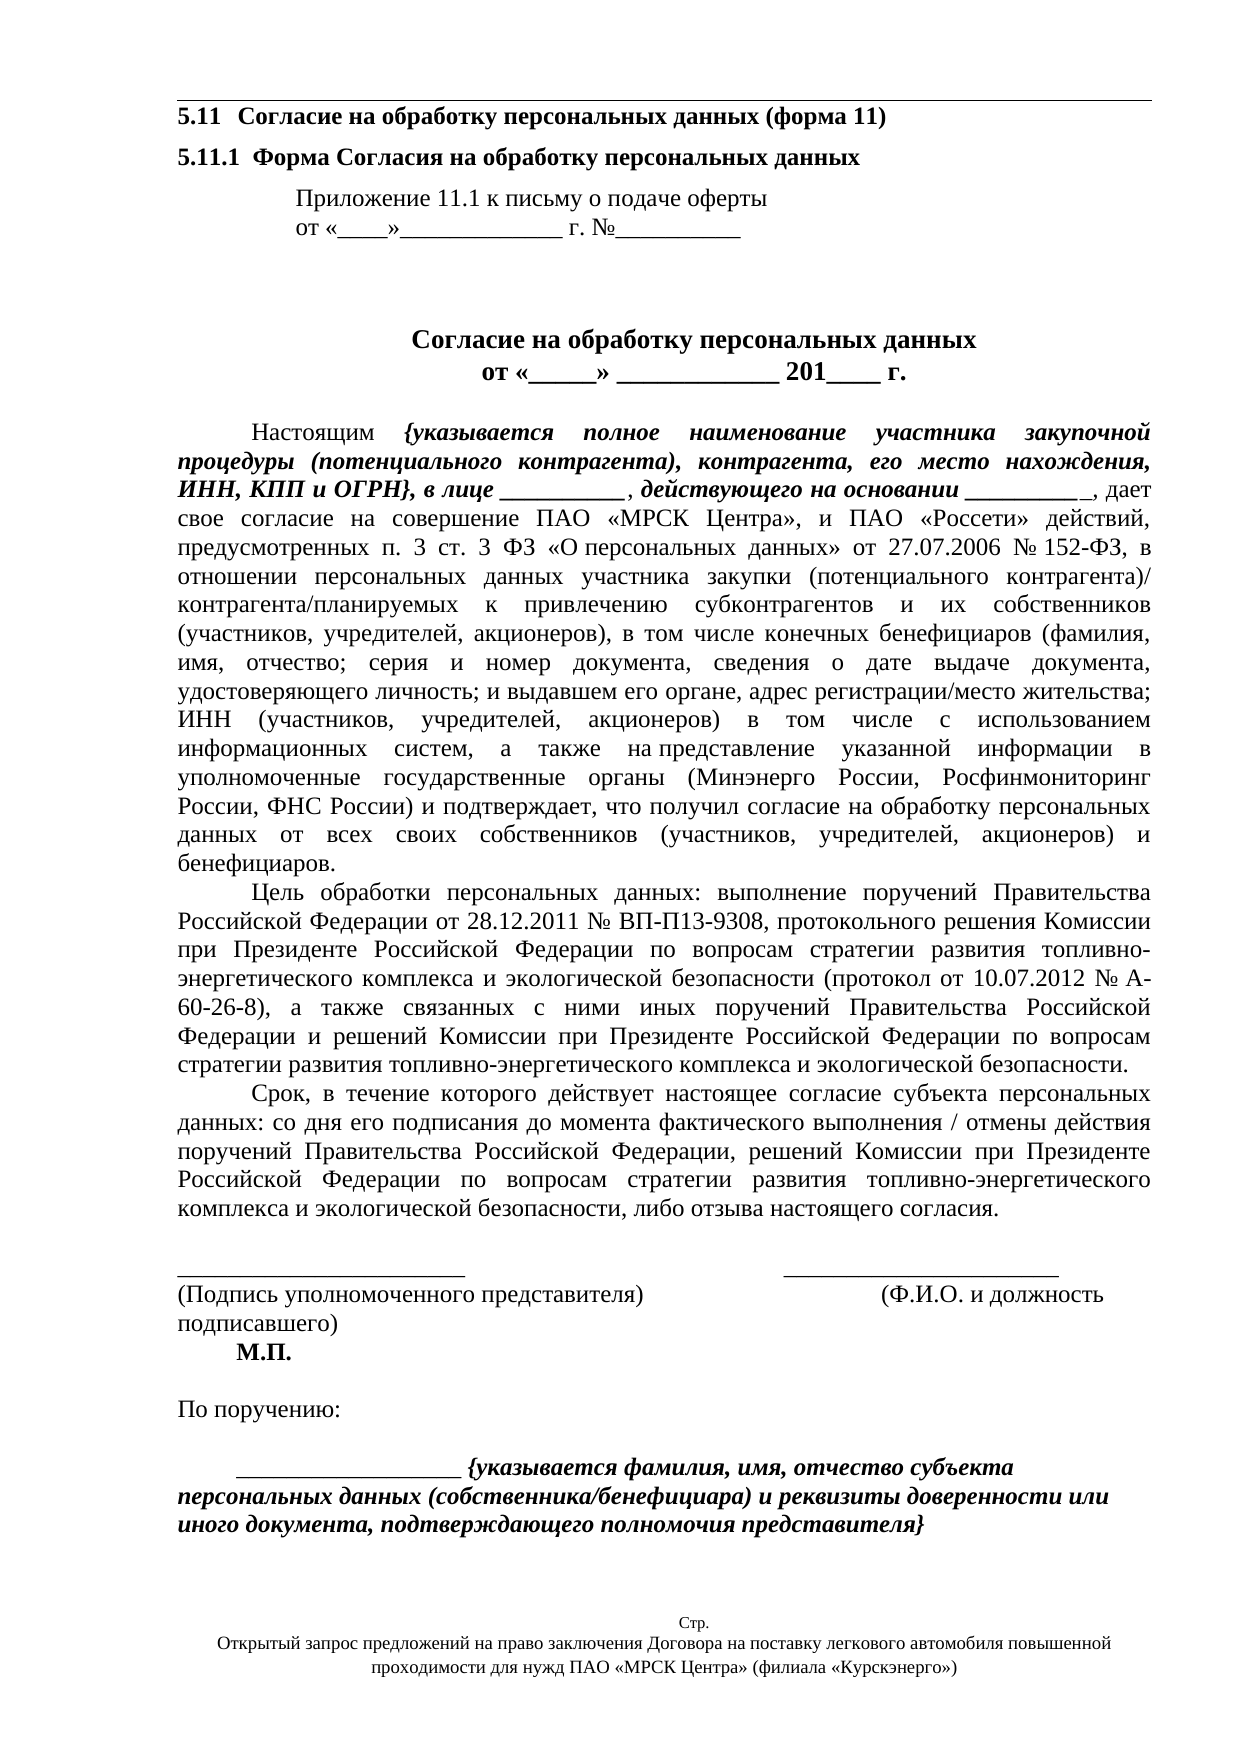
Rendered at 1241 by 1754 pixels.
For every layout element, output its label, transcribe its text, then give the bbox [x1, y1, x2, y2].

text Срок, в течение которого действует настоящее согласие субъекта персональных данных: со дня его подписания до момента фактического выполнения / отмены действия поручений Правительства Российской Федерации, решений Комиссии при Президенте Российской Федерации по вопросам стратегии развития топливно-энергетического комплекса и экологической безопасности, либо отзыва настоящего согласия. [177, 1078, 1152, 1222]
text Согласие на обработку персональных данных [177, 324, 1152, 355]
text __________________ {указывается фамилия, имя, отчество субъекта персональных данных (собственника/бенефициара) и реквизиты доверенности или иного документа, подтверждающего полномочия представителя} [177, 1452, 1152, 1538]
text Приложение 11.1 к письму о подаче оферты от «____»_____________ г. №__________ [295, 183, 1152, 241]
text Цель обработки персональных данных: выполнение поручений Правительства Российской Федерации от 28.12.2011 № ВП-П13-9308, протокольного решения Комиссии при Президенте Российской Федерации по вопросам стратегии развития топливно-энергетического комплекса и экологической безопасности (протокол от 10.07.2012 № А-60-26-8), а также связанных с ними иных поручений Правительства Российской Федерации и решений Комиссии при Президенте Российской Федерации по вопросам стратегии развития топливно-энергетического комплекса и экологической безопасности. [177, 877, 1152, 1078]
text от «_____» ____________ 201____ г. [177, 355, 1152, 386]
text _______________________ ______________________ [177, 1251, 1152, 1279]
text Настоящим {указывается полное наименование участника закупочной процедуры (потенциального контрагента), контрагента, его место нахождения, ИНН, КПП и ОГРН}, в лице __________, действующего на основании __________, дает свое согласие на совершение ПАО «МРСК Центра», и ПАО «Россети» действий, предусмотренных п. 3 ст. 3 ФЗ «О персональных данных» от 27.07.2006 № 152-ФЗ, в отношении персональных данных участника закупки (потенциального контрагента)/ контрагента/планируемых к привлечению субконтрагентов и их собственников (участников, учредителей, акционеров), в том числе конечных бенефициаров (фамилия, имя, отчество; серия и номер документа, сведения о дате выдаче документа, удостоверяющего личность; и выдавшем его органе, адрес регистрации/место жительства; ИНН (участников, учредителей, акционеров) в том числе с использованием информационных систем, а также на представление указанной информации в уполномоченные государственные органы (Минэнерго России, Росфинмониторинг России, ФНС России) и подтверждает, что получил согласие на обработку персональных данных от всех своих собственников (участников, учредителей, акционеров) и бенефициаров. [177, 417, 1152, 877]
subtitle Согласие на обработку персональных данных (форма 11) [177, 101, 1152, 130]
text (Подпись уполномоченного представителя) (Ф.И.О. и должность подписавшего) [177, 1279, 1152, 1337]
text М.П. [177, 1337, 1152, 1366]
subtitle Форма Согласия на обработку персональных данных [177, 142, 1152, 171]
text По поручению: [177, 1394, 1152, 1423]
